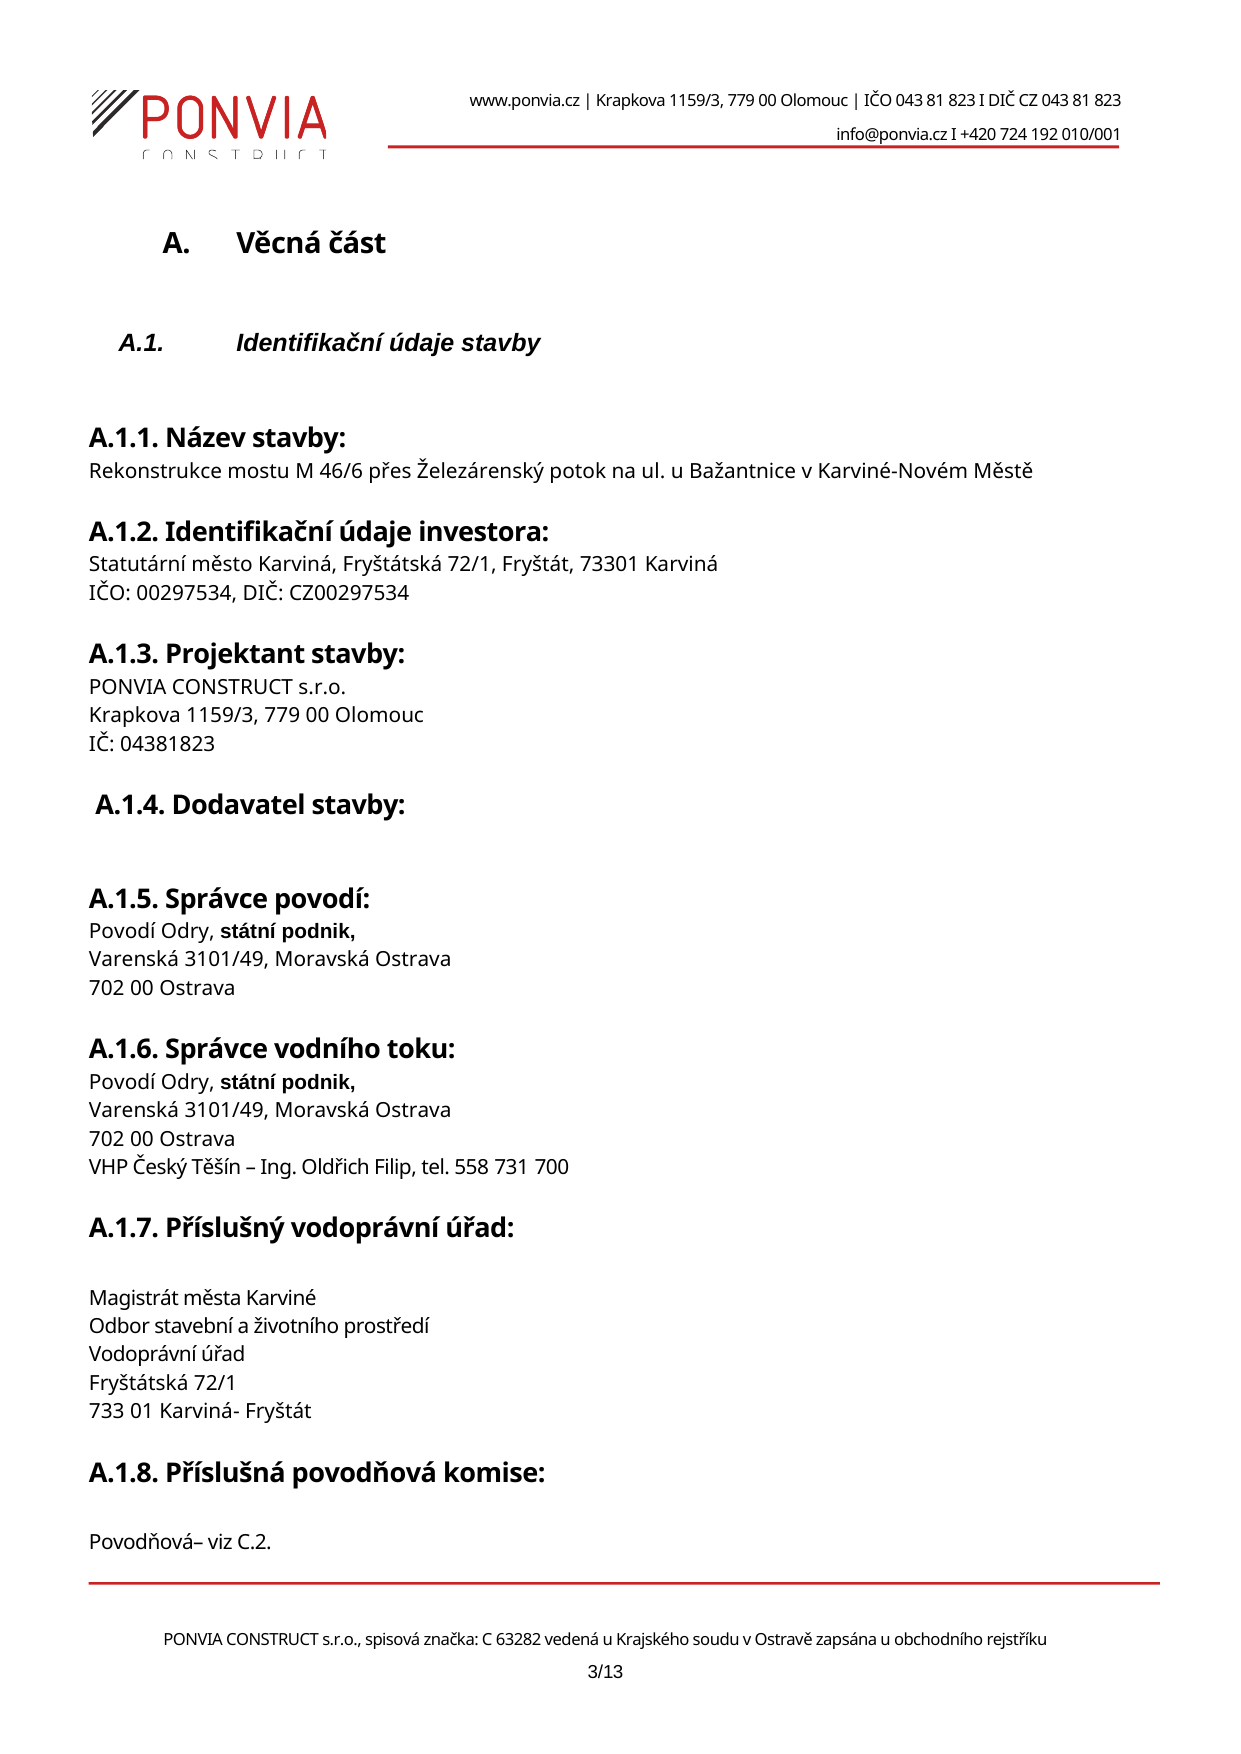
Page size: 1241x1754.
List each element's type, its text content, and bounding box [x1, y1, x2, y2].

subtitle A.1. Identifikační údaje stavby [118, 328, 1122, 357]
text Magistrát města Karviné [89, 1283, 1122, 1311]
text Statutární město Karviná, Fryštátská 72/1, Fryštát, 73301 Karviná [89, 549, 1122, 578]
text A.1.2. Identifikační údaje investora: [89, 513, 1122, 549]
text Fryštátská 72/1 [89, 1368, 1122, 1396]
text Vodoprávní úřad [89, 1339, 1122, 1368]
text Povodňová– viz C.2. [89, 1527, 1122, 1556]
text A.1.1. Název stavby: [89, 419, 1122, 456]
text IČO: 00297534, DIČ: CZ00297534 [89, 578, 1122, 606]
text Povodí Odry, státní podnik, Varenská 3101/49, Moravská Ostrava 702 00 Ostrava [89, 1067, 1122, 1152]
text Rekonstrukce mostu M 46/6 přes Železárenský potok na ul. u Bažantnice v Karviné-Novém Městě [89, 456, 1122, 484]
text IČ: 04381823 [89, 729, 1122, 757]
text A.1.4. Dodavatel stavby: [89, 786, 1122, 822]
text A.1.6. Správce vodního toku: [89, 1030, 1122, 1067]
text Odbor stavební a životního prostředí [89, 1311, 1122, 1339]
text A.1.7. Příslušný vodoprávní úřad: [89, 1209, 1122, 1246]
picture [91, 90, 326, 159]
text Povodí Odry, státní podnik, Varenská 3101/49, Moravská Ostrava 702 00 Ostrava [89, 916, 1122, 1001]
text Krapkova 1159/3, 779 00 Olomouc [89, 700, 1122, 729]
text A.1.3. Projektant stavby: [89, 635, 1122, 672]
text A.1.8. Příslušná povodňová komise: [89, 1453, 1122, 1490]
subtitle A. Věcná část [162, 223, 1122, 262]
text PONVIA CONSTRUCT s.r.o. [89, 672, 1122, 700]
text 733 01 Karviná- Fryštát [89, 1396, 1122, 1425]
text A.1.5. Správce povodí: [89, 879, 1122, 916]
text VHP Český Těšín – Ing. Oldřich Filip, tel. 558 731 700 [89, 1152, 1122, 1181]
